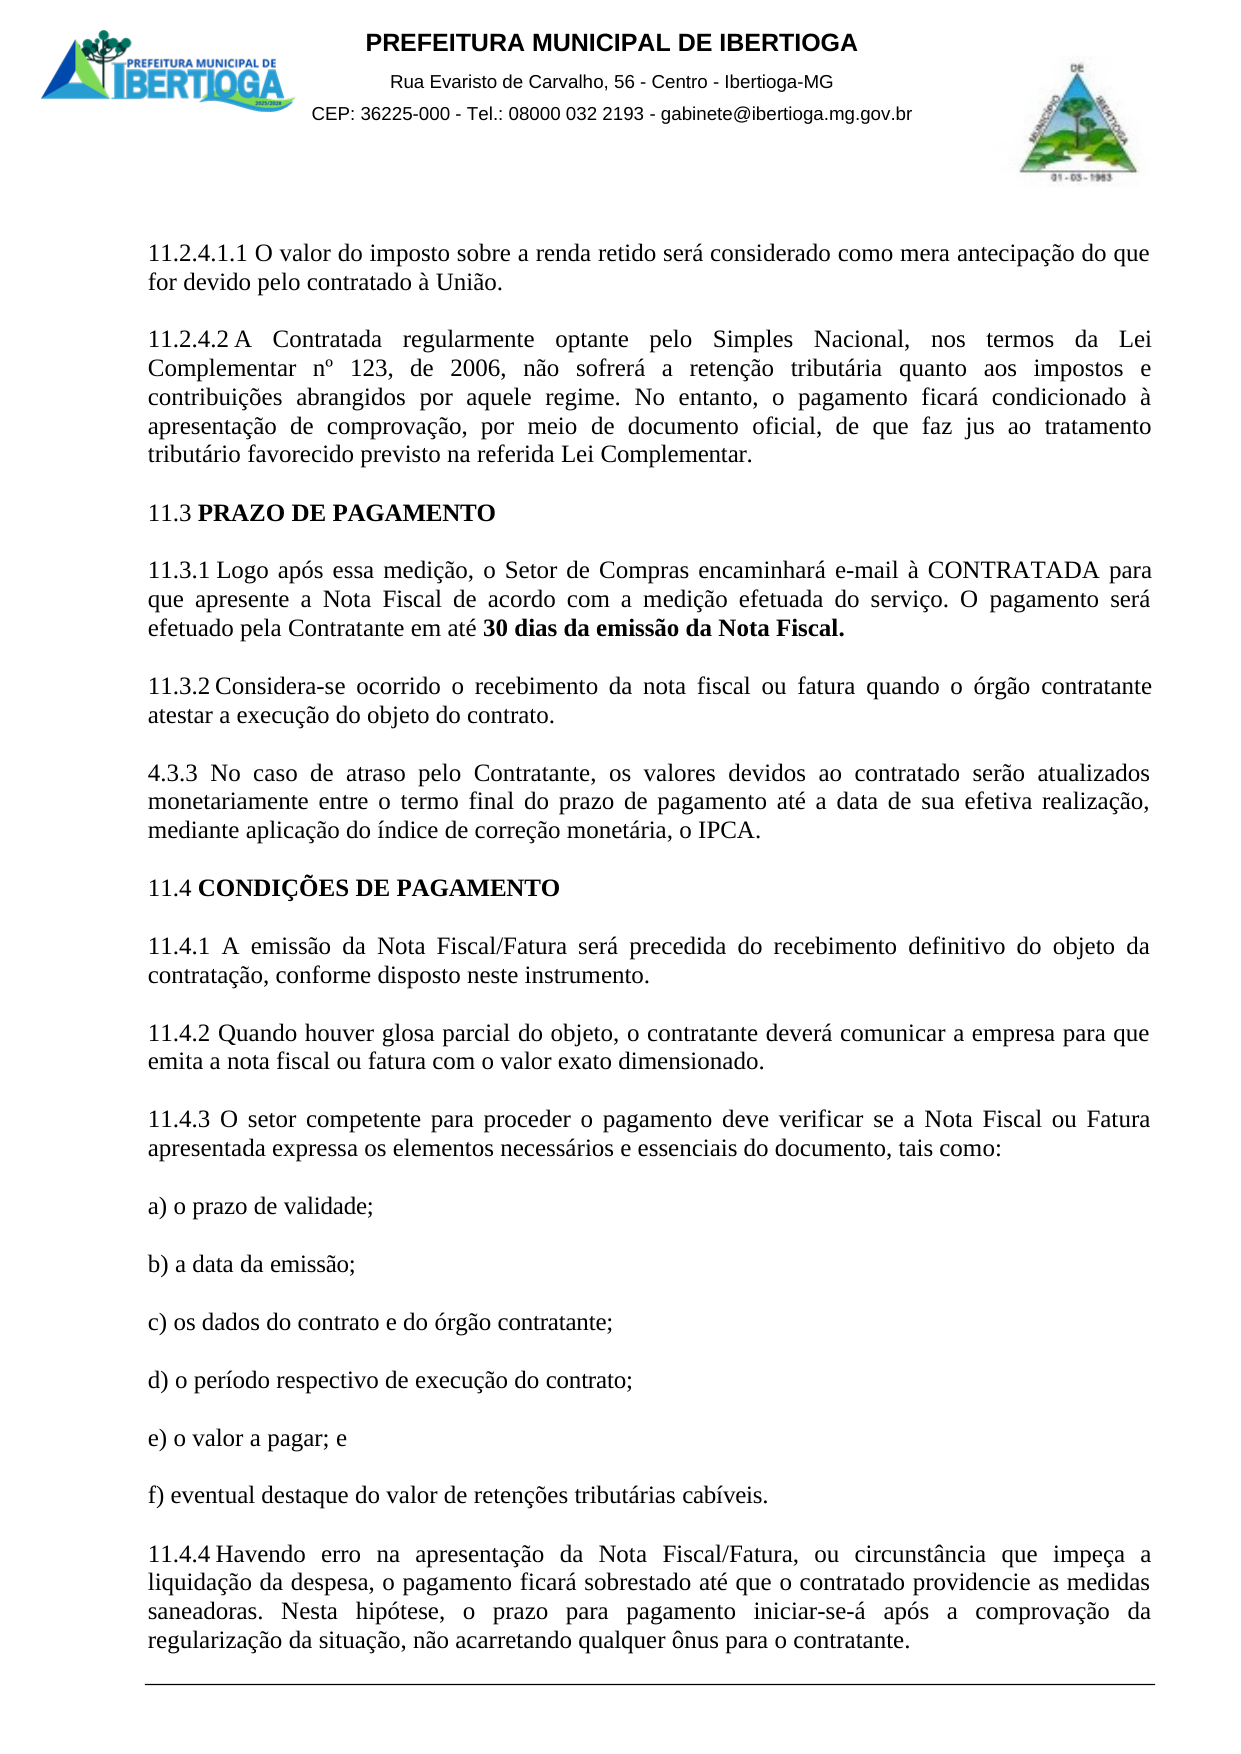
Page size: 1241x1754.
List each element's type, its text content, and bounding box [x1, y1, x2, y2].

list Logo após essa medição, o Setor de Compras encaminhará e-mail à CONTRATADA para que apresente a Nota Fiscal de acordo com a medição efetuada do serviço. O pagamento será efetuado pela Contratante em até 30 dias da emissão da Nota Fiscal. [148, 556, 1152, 642]
list eventual destaque do valor de retenções tributárias cabíveis. [148, 1481, 1211, 1509]
picture [937, 27, 1222, 220]
list a data da emissão; [148, 1249, 1211, 1278]
text 4.3.3 No caso de atraso pelo Contratante, os valores devidos ao contratado serão atualizados monetariamente entre o termo final do prazo de pagamento até a data de sua efetiva realização, mediante aplicação do índice de correção monetária, o IPCA. [148, 758, 1151, 844]
picture [40, 27, 296, 113]
list O setor competente para proceder o pagamento deve verificar se a Nota Fiscal ou Fatura apresentada expressa os elementos necessários e essenciais do documento, tais como: [148, 1104, 1151, 1162]
list CONDIÇÕES DE PAGAMENTO [148, 873, 1211, 902]
list o prazo de validade; [148, 1191, 1211, 1220]
list o valor a pagar; e [148, 1423, 1211, 1452]
list Considera-se ocorrido o recebimento da nota fiscal ou fatura quando o órgão contratante atestar a execução do objeto do contrato. [148, 671, 1152, 728]
list os dados do contrato e do órgão contratante; [148, 1307, 1211, 1336]
list o período respectivo de execução do contrato; [148, 1365, 1211, 1393]
list Havendo erro na apresentação da Nota Fiscal/Fatura, ou circunstância que impeça a liquidação da despesa, o pagamento ficará sobrestado até que o contratado providencie as medidas saneadoras. Nesta hipótese, o prazo para pagamento iniciar-se-á após a comprovação da regularização da situação, não acarretando qualquer ônus para o contratante. [148, 1539, 1152, 1654]
list Quando houver glosa parcial do objeto, o contratante deverá comunicar a empresa para que emita a nota fiscal ou fatura com o valor exato dimensionado. [148, 1018, 1151, 1075]
list PRAZO DE PAGAMENTO [148, 498, 1211, 526]
list O valor do imposto sobre a renda retido será considerado como mera antecipação do que for devido pelo contratado à União. [148, 238, 1151, 296]
list A emissão da Nota Fiscal/Fatura será precedida do recebimento definitivo do objeto da contratação, conforme disposto neste instrumento. [148, 931, 1152, 988]
list A Contratada regularmente optante pelo Simples Nacional, nos termos da Lei Complementar nº 123, de 2006, não sofrerá a retenção tributária quanto aos impostos e contribuições abrangidos por aquele regime. No entanto, o pagamento ficará condicionado à apresentação de comprovação, por meio de documento oficial, de que faz jus ao tratamento tributário favorecido previsto na referida Lei Complementar. [148, 324, 1152, 468]
